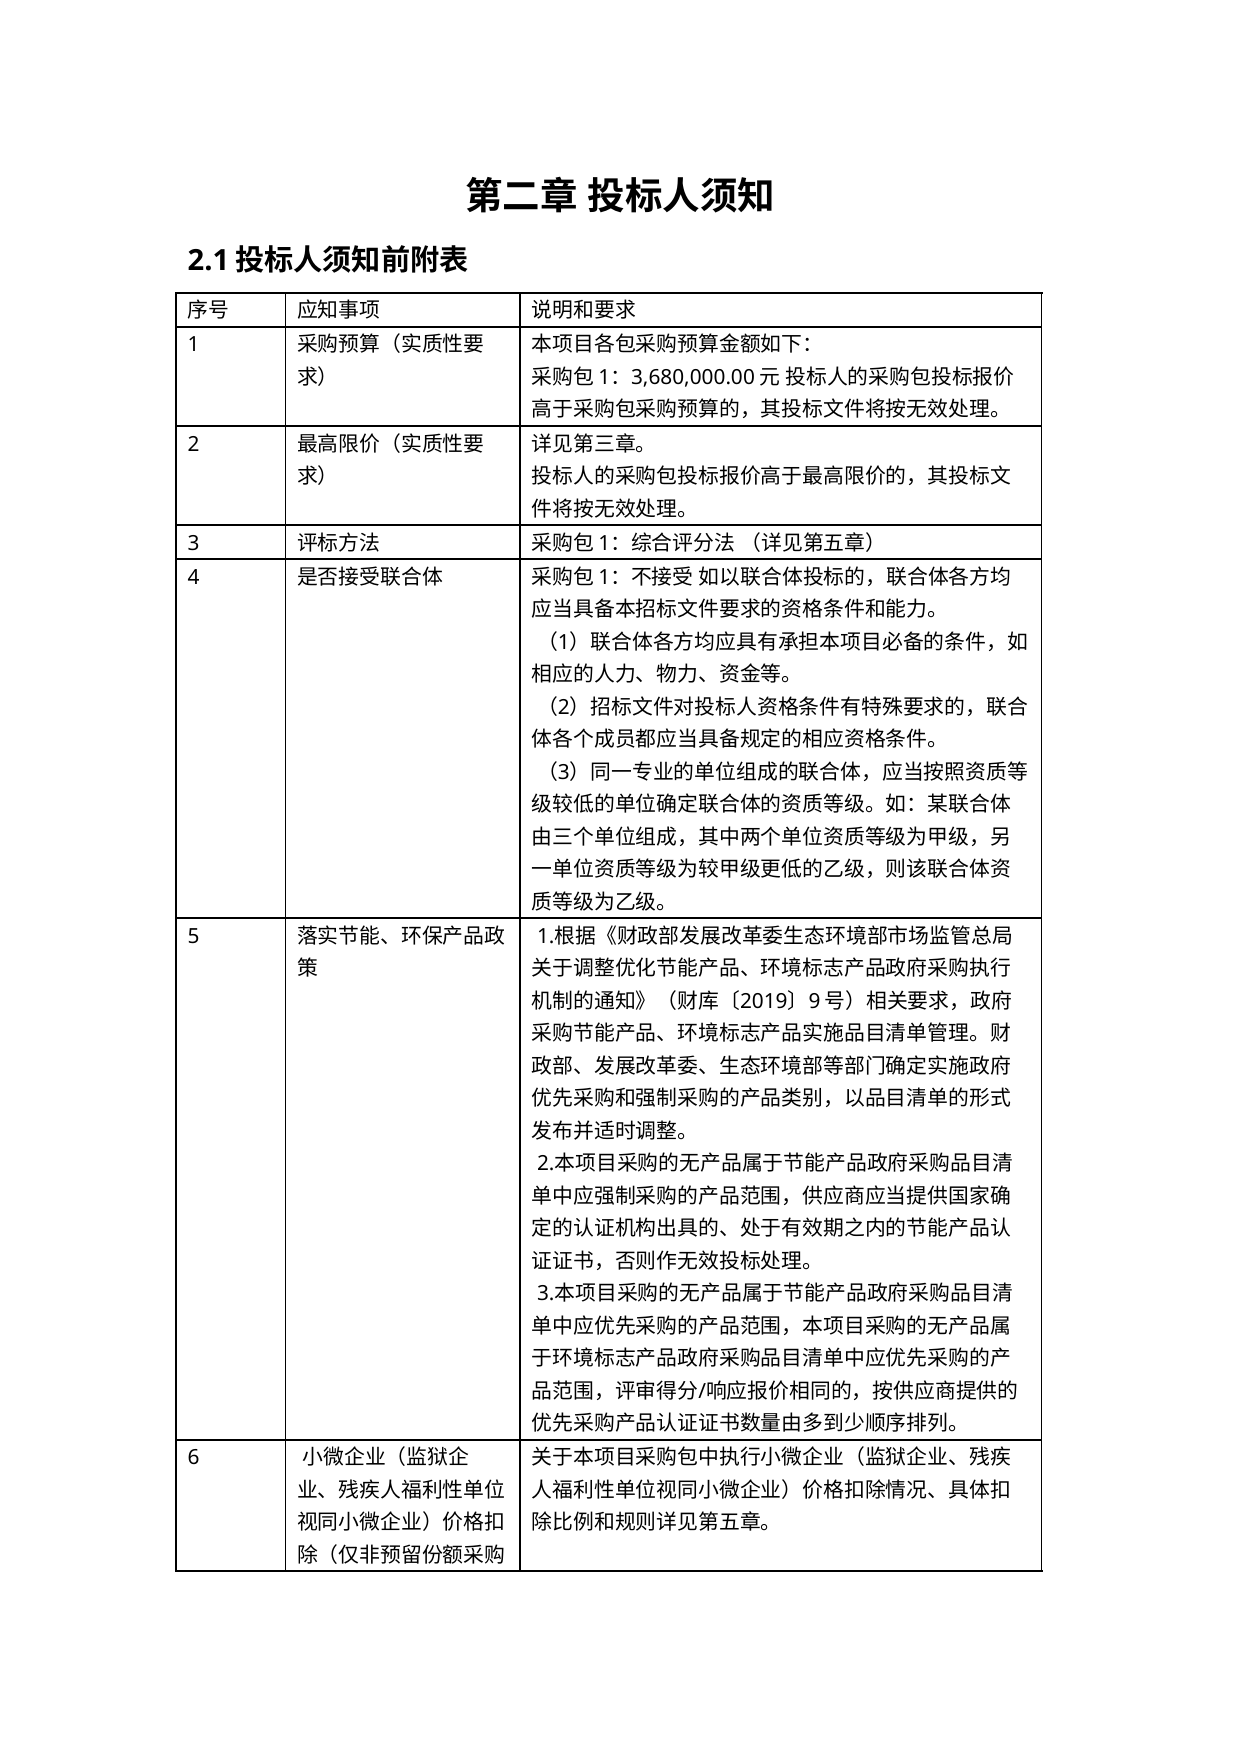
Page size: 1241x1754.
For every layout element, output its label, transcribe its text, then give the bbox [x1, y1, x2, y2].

table_header 应知事项 [286, 294, 519, 326]
table_cell 评标方法 [286, 526, 519, 558]
table_cell 落实节能、环保产品政策 [286, 919, 519, 1439]
table_cell 1.根据《财政部发展改革委生态环境部市场监管总局关于调整优化节能产品、环境标志产品政府采购执行机制的通知》（财库〔2019〕9号）相关要求，政府采购节能产品、环境标志产品实施品目清单管理。财政部、发展改革委、生态环境部等部门确定实施政府优先采购和强制采购的产品类别，以品目清单的形式发布并适时调整。 2.本项目采购的无产品属于节能产品政府采购品目清单中应强制采购的产品范围，供应商应当提供国家确定的认证机构出具的、处于有效期之内的节能产品认证证书，否则作无效投标处理。 3.本项目采购的无产品属于节能产品政府采购品目清单中应优先采购的产品范围，本项目采购的无产品属于环境标志产品政府采购品目清单中应优先采购的产品范围，评审得分/响应报价相同的，按供应商提供的优先采购产品认证证书数量由多到少顺序排列。 [521, 919, 1041, 1439]
text 2.1投标人须知前附表 [187, 227, 1053, 292]
table_cell 是否接受联合体 [286, 560, 519, 917]
table_header 序号 [177, 294, 285, 326]
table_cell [521, 1441, 1041, 1570]
table_cell 采购预算（实质性要求） [286, 328, 519, 425]
table_cell 4 [177, 560, 285, 917]
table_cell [286, 1441, 519, 1570]
table_cell 采购包1：不接受 如以联合体投标的，联合体各方均应当具备本招标文件要求的资格条件和能力。 （1）联合体各方均应具有承担本项目必备的条件，如相应的人力、物力、资金等。 （2）招标文件对投标人资格条件有特殊要求的，联合体各个成员都应当具备规定的相应资格条件。 （3）同一专业的单位组成的联合体，应当按照资质等级较低的单位确定联合体的资质等级。如：某联合体由三个单位组成，其中两个单位资质等级为甲级，另一单位资质等级为较甲级更低的乙级，则该联合体资质等级为乙级。 [521, 560, 1041, 917]
table_cell 详见第三章。 投标人的采购包投标报价高于最高限价的，其投标文件将按无效处理。 [521, 427, 1041, 524]
table_cell 5 [177, 919, 285, 1439]
text 第二章 投标人须知 [187, 162, 1053, 227]
table_cell 本项目各包采购预算金额如下： 采购包1：3,680,000.00元 投标人的采购包投标报价高于采购包采购预算的，其投标文件将按无效处理。 [521, 328, 1041, 425]
table_cell 1 [177, 328, 285, 425]
table_header 说明和要求 [521, 294, 1041, 326]
table_cell 最高限价（实质性要求） [286, 427, 519, 524]
table_cell 6 [177, 1441, 285, 1570]
table_cell 采购包1：综合评分法 （详见第五章） [521, 526, 1041, 558]
table_cell 3 [177, 526, 285, 558]
table_cell 2 [177, 427, 285, 524]
